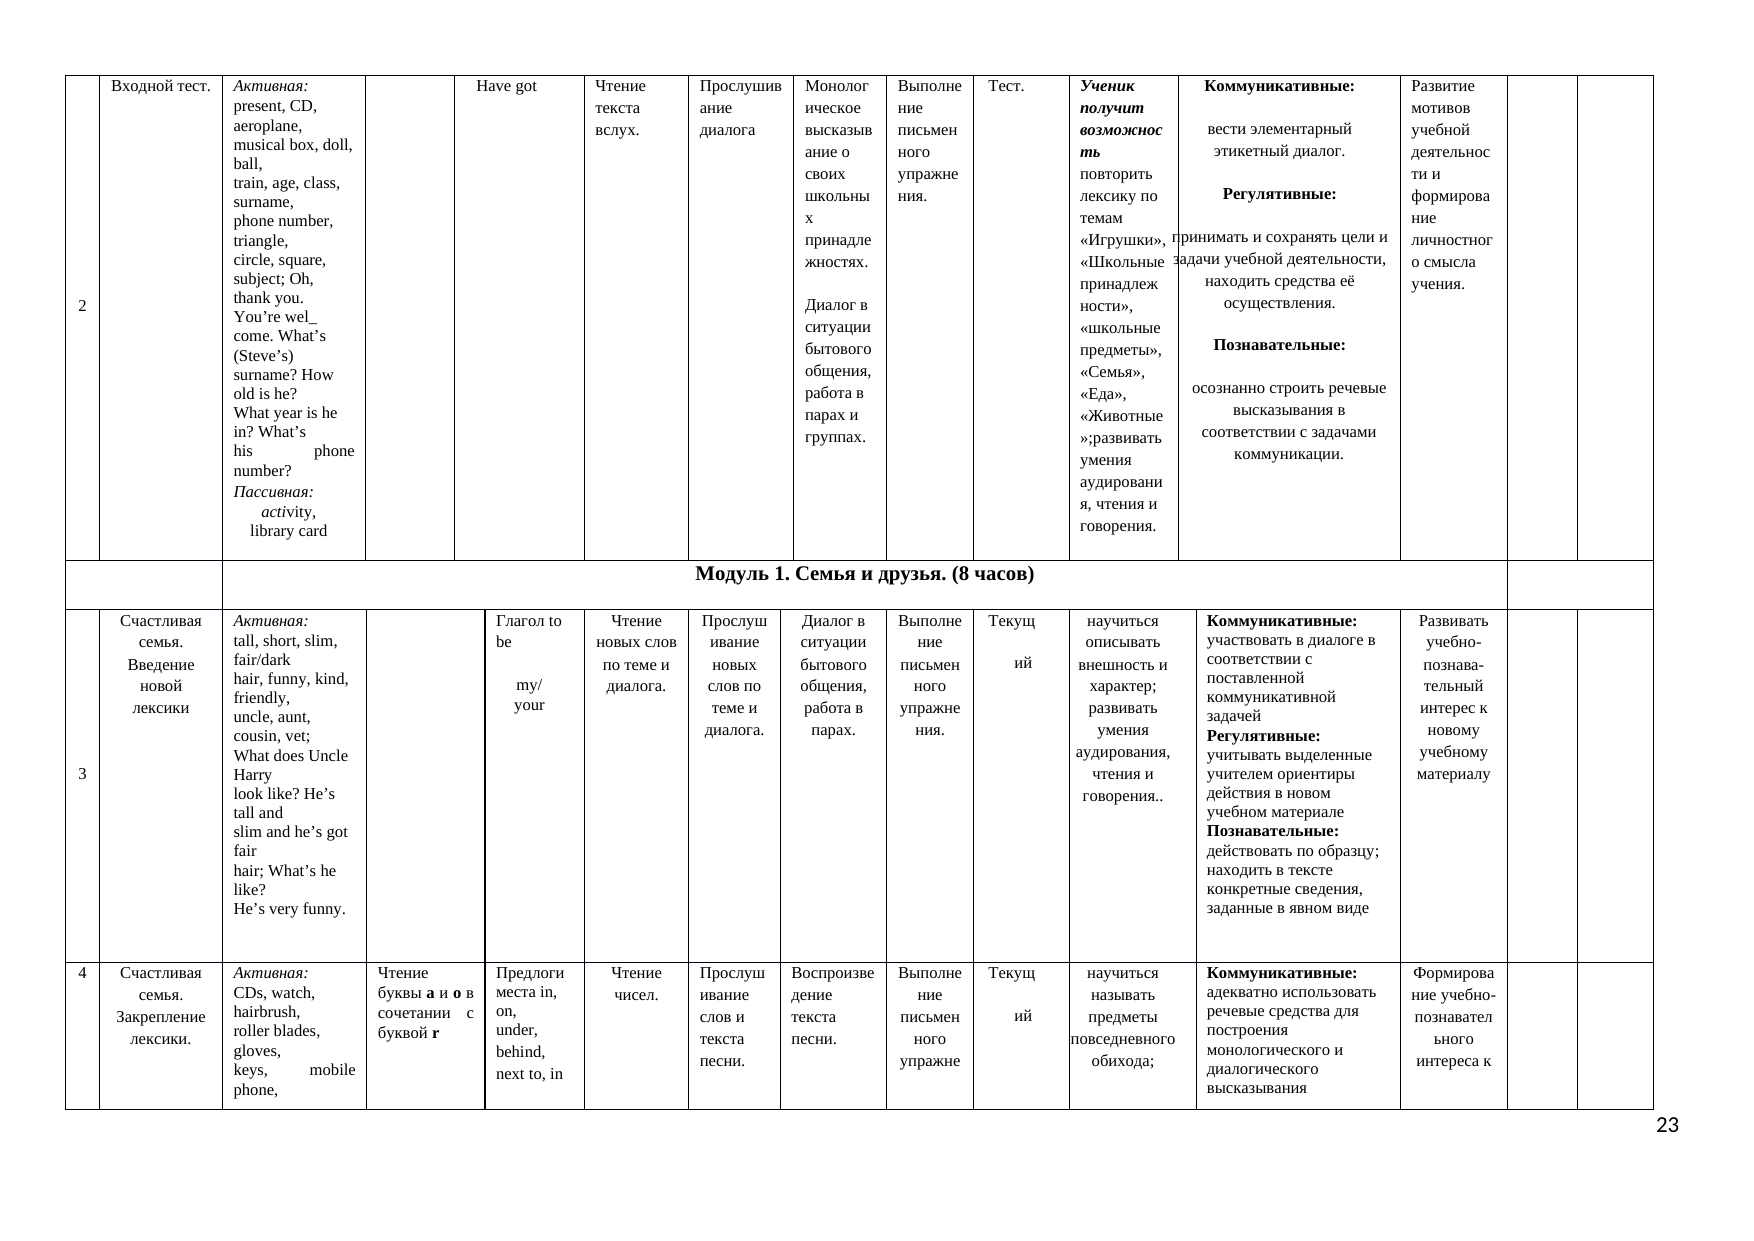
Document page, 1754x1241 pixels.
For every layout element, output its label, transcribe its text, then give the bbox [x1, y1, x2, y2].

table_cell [781, 963, 886, 1109]
table_cell [1578, 963, 1653, 1109]
table_cell [1578, 76, 1653, 559]
table_cell Коммуникативные: участвовать в диалоге в соответствии с поставленной коммуникативной задачей Регулятивные: учитывать выделенные учителем ориентиры действия в новом учебном материале Познавательные: действовать по образцу; находить в тексте конкретные сведения, заданные в явном виде [1197, 610, 1400, 962]
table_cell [887, 76, 973, 559]
table_cell Ученик получит возможность повторить лексику по темам «Игрушки»,«Школьные принадлежности», «школьные предметы», «Семья», «Еда», «Животные»;развивать умения аудирования, чтения и говорения. [1070, 76, 1178, 559]
table_cell Активная: tall, short, slim, fair/dark hair, funny, kind, friendly, uncle, aunt, cousin, vet; What does Uncle Harry look like? He’s tall and slim and he’s got fair hair; What’s he like? He’s very funny. [223, 610, 366, 962]
table_cell [1508, 561, 1653, 609]
table_cell Выполнение письменного упражнения. [887, 610, 973, 962]
table_cell Have got [455, 76, 584, 559]
table_cell [1508, 610, 1577, 962]
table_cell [1197, 963, 1400, 1109]
table_cell 3 [66, 610, 99, 962]
table_cell Чтение чисел. [585, 963, 688, 1109]
table_cell научиться описывать внешность и характер; развивать умения аудирования, чтения и говорения.. [1070, 610, 1196, 962]
table_cell 4 [66, 963, 99, 1109]
table_cell Чтение текста вслух. [585, 76, 688, 559]
table_cell [1508, 963, 1577, 1109]
table_cell Диалог в ситуации бытового общения, работа в парах. [781, 610, 886, 962]
table_cell [367, 610, 484, 962]
table_cell [1508, 76, 1577, 559]
table_cell Прослушивание новых слов по теме и диалога. [689, 610, 780, 962]
table_cell Модуль 1. Семья и друзья. (8 часов) [223, 561, 1507, 609]
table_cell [100, 963, 222, 1109]
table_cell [486, 963, 584, 1109]
table_cell 2 [66, 76, 99, 559]
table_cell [367, 963, 484, 1109]
table_cell Чтение новых слов по теме и диалога. [585, 610, 688, 962]
table_cell Входной тест. [100, 76, 222, 559]
table_cell [66, 561, 222, 609]
table_cell Монологическое высказывание о своих школьных принадлежностях. Диалог в ситуации бытового общения, работа в парах и группах. [794, 76, 886, 559]
table_cell Прослушивание диалога [689, 76, 793, 559]
table_cell Активная: present, CD, aeroplane, musical box, doll, ball, train, age, class, surname, phone number, triangle, circle, square, subject; Oh, thank you. You’re wel_ come. What’s (Steve’s) surname? How old is he? What year is he in? What’s his phone number? Пассивная: activity, library card [223, 76, 365, 559]
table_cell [223, 963, 366, 1109]
table_cell Текущ ий [974, 963, 1069, 1109]
table_cell Счастливая семья. Введение новой лексики [100, 610, 222, 962]
table_cell Развивать учебно­познава-тельный интерес к новому учебному материалу [1401, 610, 1507, 962]
table_cell Глагол to be my/your [486, 610, 584, 962]
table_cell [1070, 963, 1196, 1109]
table_cell [366, 76, 454, 559]
table_cell Текущ ий [974, 610, 1069, 962]
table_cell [1401, 963, 1507, 1109]
table_cell Коммуникативные: вести элементарный этикетный диалог. Регулятивные: принимать и сохранять цели и задачи учебной деятельности, находить средства её осуществления. Познавательные: осознанно строить речевые высказывания в соответствии с задачами коммуникации. [1179, 76, 1400, 559]
table_cell Тест. [974, 76, 1069, 559]
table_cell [689, 963, 780, 1109]
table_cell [887, 963, 973, 1109]
table_cell [1578, 610, 1653, 962]
table_cell Развитие мотивов учебной деятельности и формирование личностного смысла учения. [1401, 76, 1507, 559]
